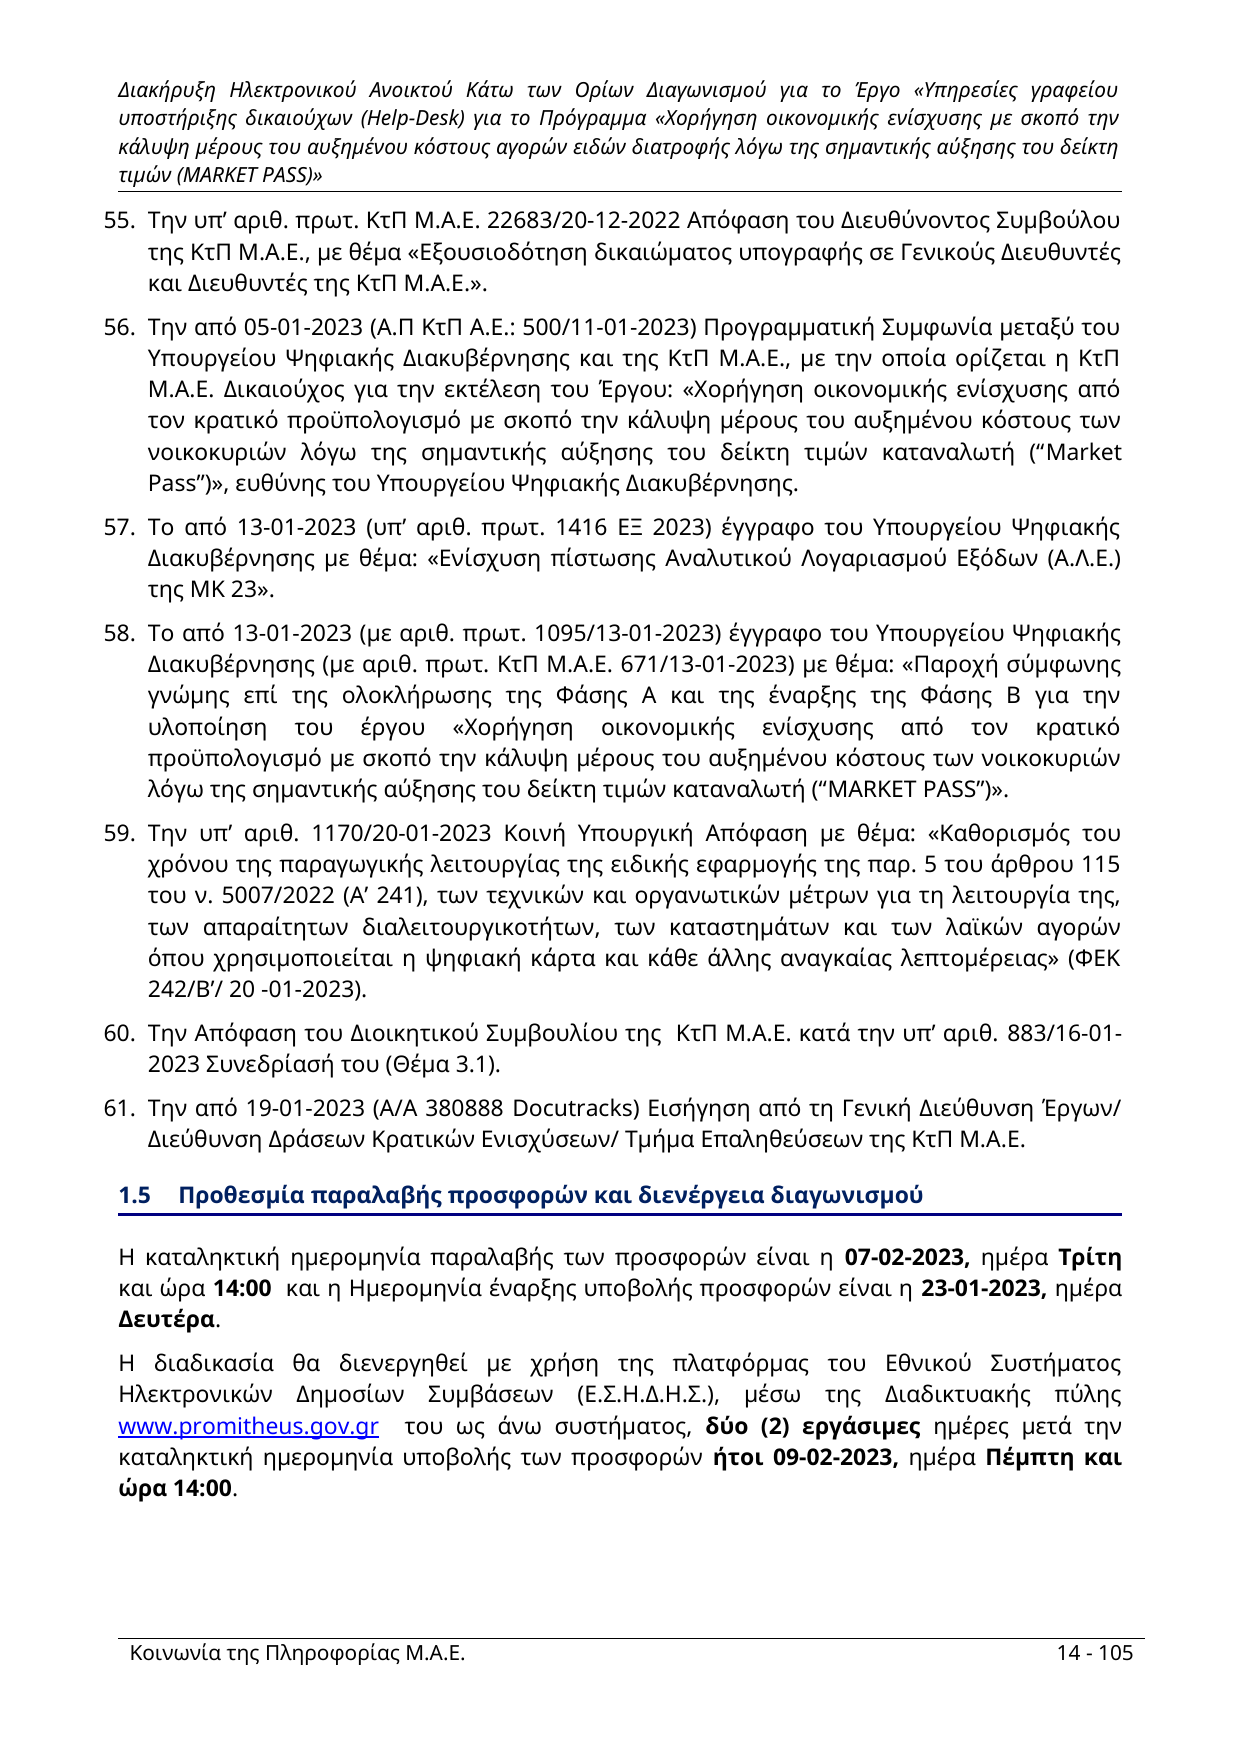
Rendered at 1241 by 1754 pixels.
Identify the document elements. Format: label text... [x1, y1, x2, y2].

subtitle Προθεσμία παραλαβής προσφορών και διενέργεια διαγωνισμού [118, 1179, 1122, 1213]
text Η καταληκτική ημερομηνία παραλαβής των προσφορών είναι η 07-02-2023, ημέρα Τρίτη και ώρα 14:00 και η Ημερομηνία έναρξης υποβολής προσφορών είναι η 23-01-2023, ημέρα Δευτέρα. [118, 1241, 1122, 1334]
list Την από 19-01-2023 (Α/Α 380888 Docutracks) Εισήγηση από τη Γενική Διεύθυνση Έργων/ Διεύθυνση Δράσεων Κρατικών Ενισχύσεων/ Τμήμα Επαληθεύσεων της ΚτΠ Μ.Α.Ε. [103, 1092, 1122, 1154]
list Την από 05-01-2023 (Α.Π ΚτΠ Α.Ε.: 500/11-01-2023) Προγραμματική Συμφωνία μεταξύ του Υπουργείου Ψηφιακής Διακυβέρνησης και της ΚτΠ Μ.Α.Ε., με την οποία ορίζεται η ΚτΠ Μ.Α.Ε. Δικαιούχος για την εκτέλεση του Έργου: «Χορήγηση οικονομικής ενίσχυσης από τον κρατικό προϋπολογισμό με σκοπό την κάλυψη μέρους του αυξημένου κόστους των νοικοκυριών λόγω της σημαντικής αύξησης του δείκτη τιμών καταναλωτή (“Market Pass”)», ευθύνης του Υπουργείου Ψηφιακής Διακυβέρνησης. [103, 311, 1122, 498]
list Το από 13-01-2023 (υπ’ αριθ. πρωτ. 1416 ΕΞ 2023) έγγραφο του Υπουργείου Ψηφιακής Διακυβέρνησης με θέμα: «Ενίσχυση πίστωσης Αναλυτικού Λογαριασμού Εξόδων (Α.Λ.Ε.) της ΜΚ 23». [103, 511, 1122, 604]
list Το από 13-01-2023 (με αριθ. πρωτ. 1095/13-01-2023) έγγραφο του Υπουργείου Ψηφιακής Διακυβέρνησης (με αριθ. πρωτ. ΚτΠ Μ.Α.Ε. 671/13-01-2023) με θέμα: «Παροχή σύμφωνης γνώμης επί της ολοκλήρωσης της Φάσης Α και της έναρξης της Φάσης Β για την υλοποίηση του έργου «Χορήγηση οικονομικής ενίσχυσης από τον κρατικό προϋπολογισμό με σκοπό την κάλυψη μέρους του αυξημένου κόστους των νοικοκυριών λόγω της σημαντικής αύξησης του δείκτη τιμών καταναλωτή (“MARKET PASS”)». [103, 617, 1122, 804]
text Η διαδικασία θα διενεργηθεί με χρήση της πλατφόρμας του Εθνικού Συστήματος Ηλεκτρονικών Δημοσίων Συμβάσεων (Ε.Σ.Η.Δ.Η.Σ.), μέσω της Διαδικτυακής πύλης www.promitheus.gov.gr του ως άνω συστήματος, δύο (2) εργάσιμες ημέρες μετά την καταληκτική ημερομηνία υποβολής των προσφορών ήτοι 09-02-2023, ημέρα Πέμπτη και ώρα 14:00. [118, 1347, 1122, 1503]
list Την υπ’ αριθ. πρωτ. ΚτΠ Μ.Α.Ε. 22683/20-12-2022 Απόφαση του Διευθύνοντος Συμβούλου της ΚτΠ Μ.Α.Ε., με θέμα «Εξουσιοδότηση δικαιώματος υπογραφής σε Γενικούς Διευθυντές και Διευθυντές της ΚτΠ Μ.Α.Ε.». [103, 204, 1122, 298]
list Την Απόφαση του Διοικητικού Συμβουλίου της ΚτΠ Μ.Α.Ε. κατά την υπ’ αριθ. 883/16-01-2023 Συνεδρίασή του (Θέμα 3.1). [103, 1017, 1122, 1079]
list Την υπ’ αριθ. 1170/20-01-2023 Κοινή Υπουργική Απόφαση με θέμα: «Καθορισμός του χρόνου της παραγωγικής λειτουργίας της ειδικής εφαρμογής της παρ. 5 του άρθρου 115 του ν. 5007/2022 (Α’ 241), των τεχνικών και οργανωτικών μέτρων για τη λειτουργία της, των απαραίτητων διαλειτουργικοτήτων, των καταστημάτων και των λαϊκών αγορών όπου χρησιμοποιείται η ψηφιακή κάρτα και κάθε άλλης αναγκαίας λεπτομέρειας» (ΦΕΚ 242/Β’/ 20 -01-2023). [103, 817, 1122, 1004]
